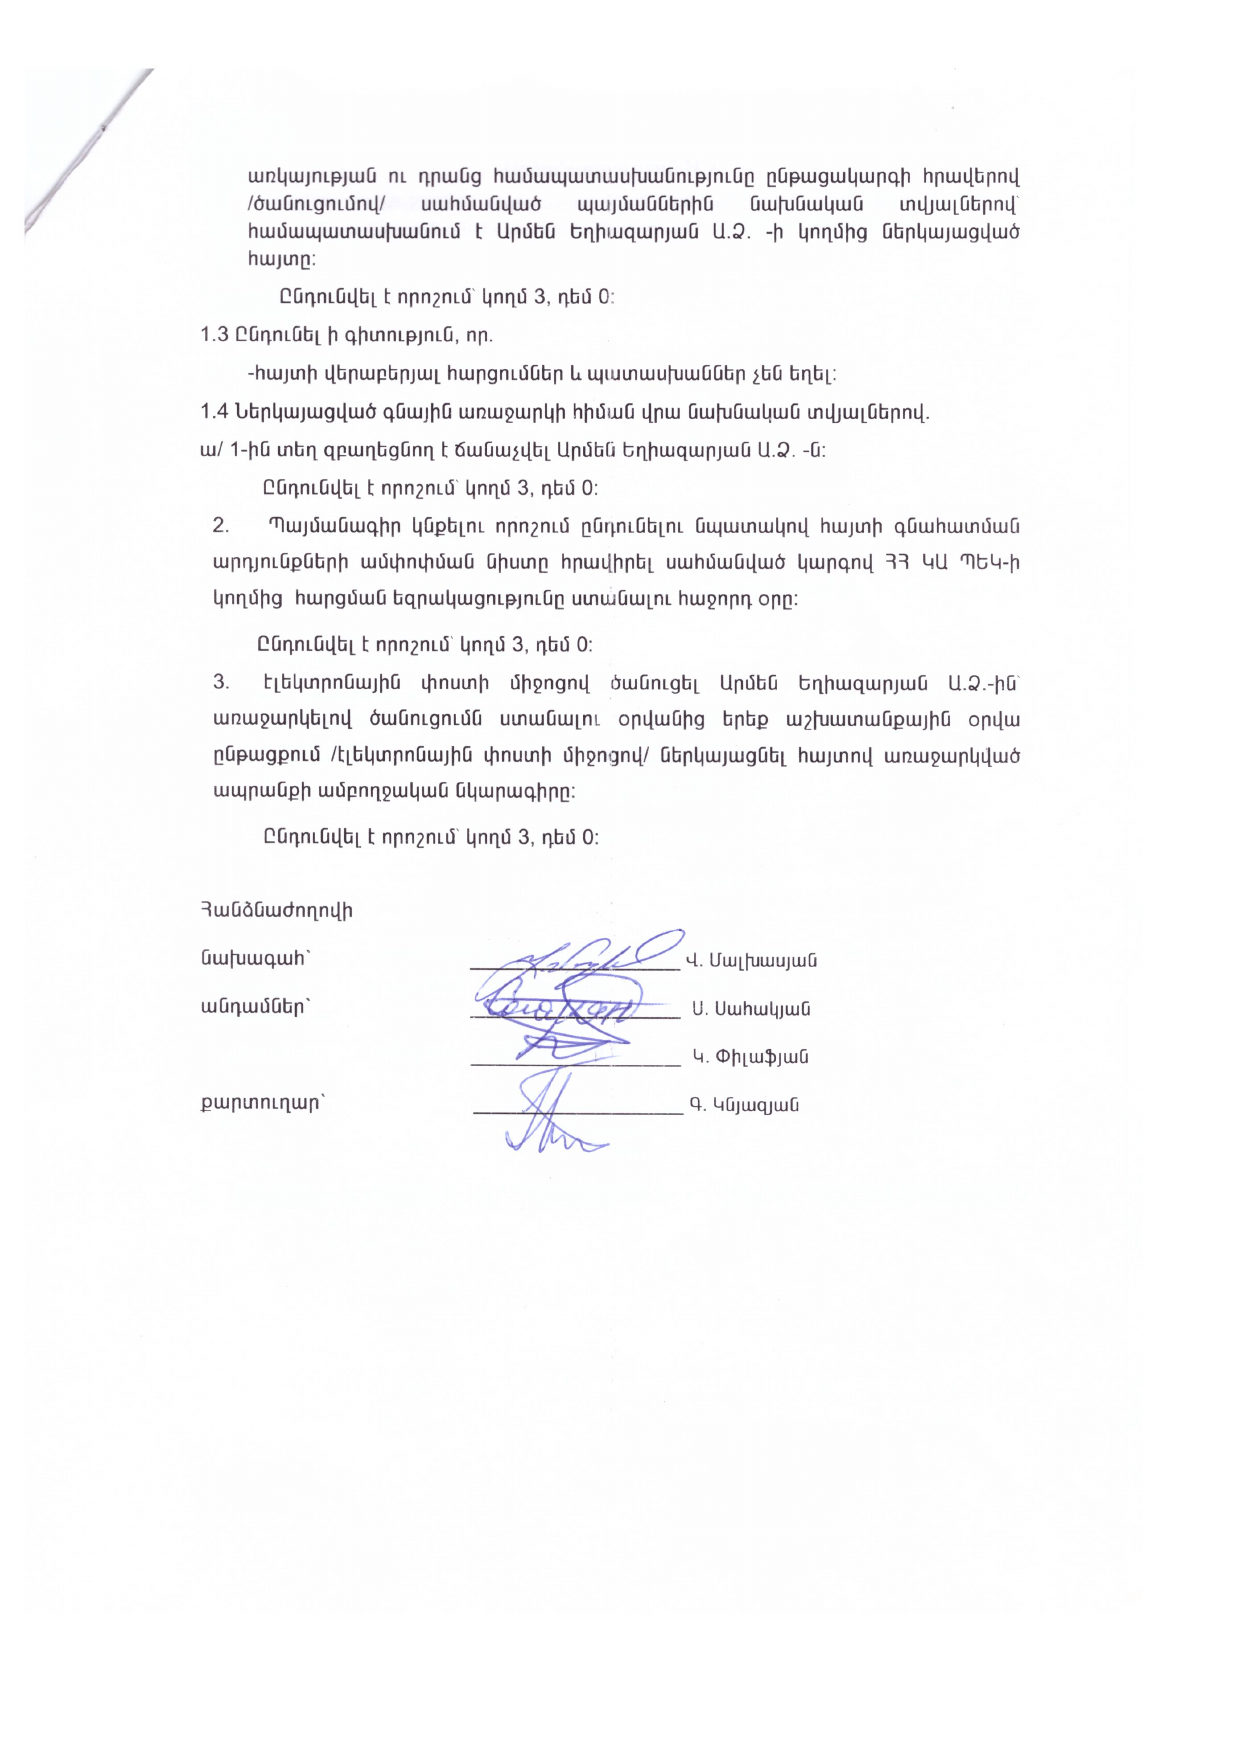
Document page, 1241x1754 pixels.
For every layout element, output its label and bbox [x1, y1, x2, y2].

picture [14, 59, 1152, 1622]
